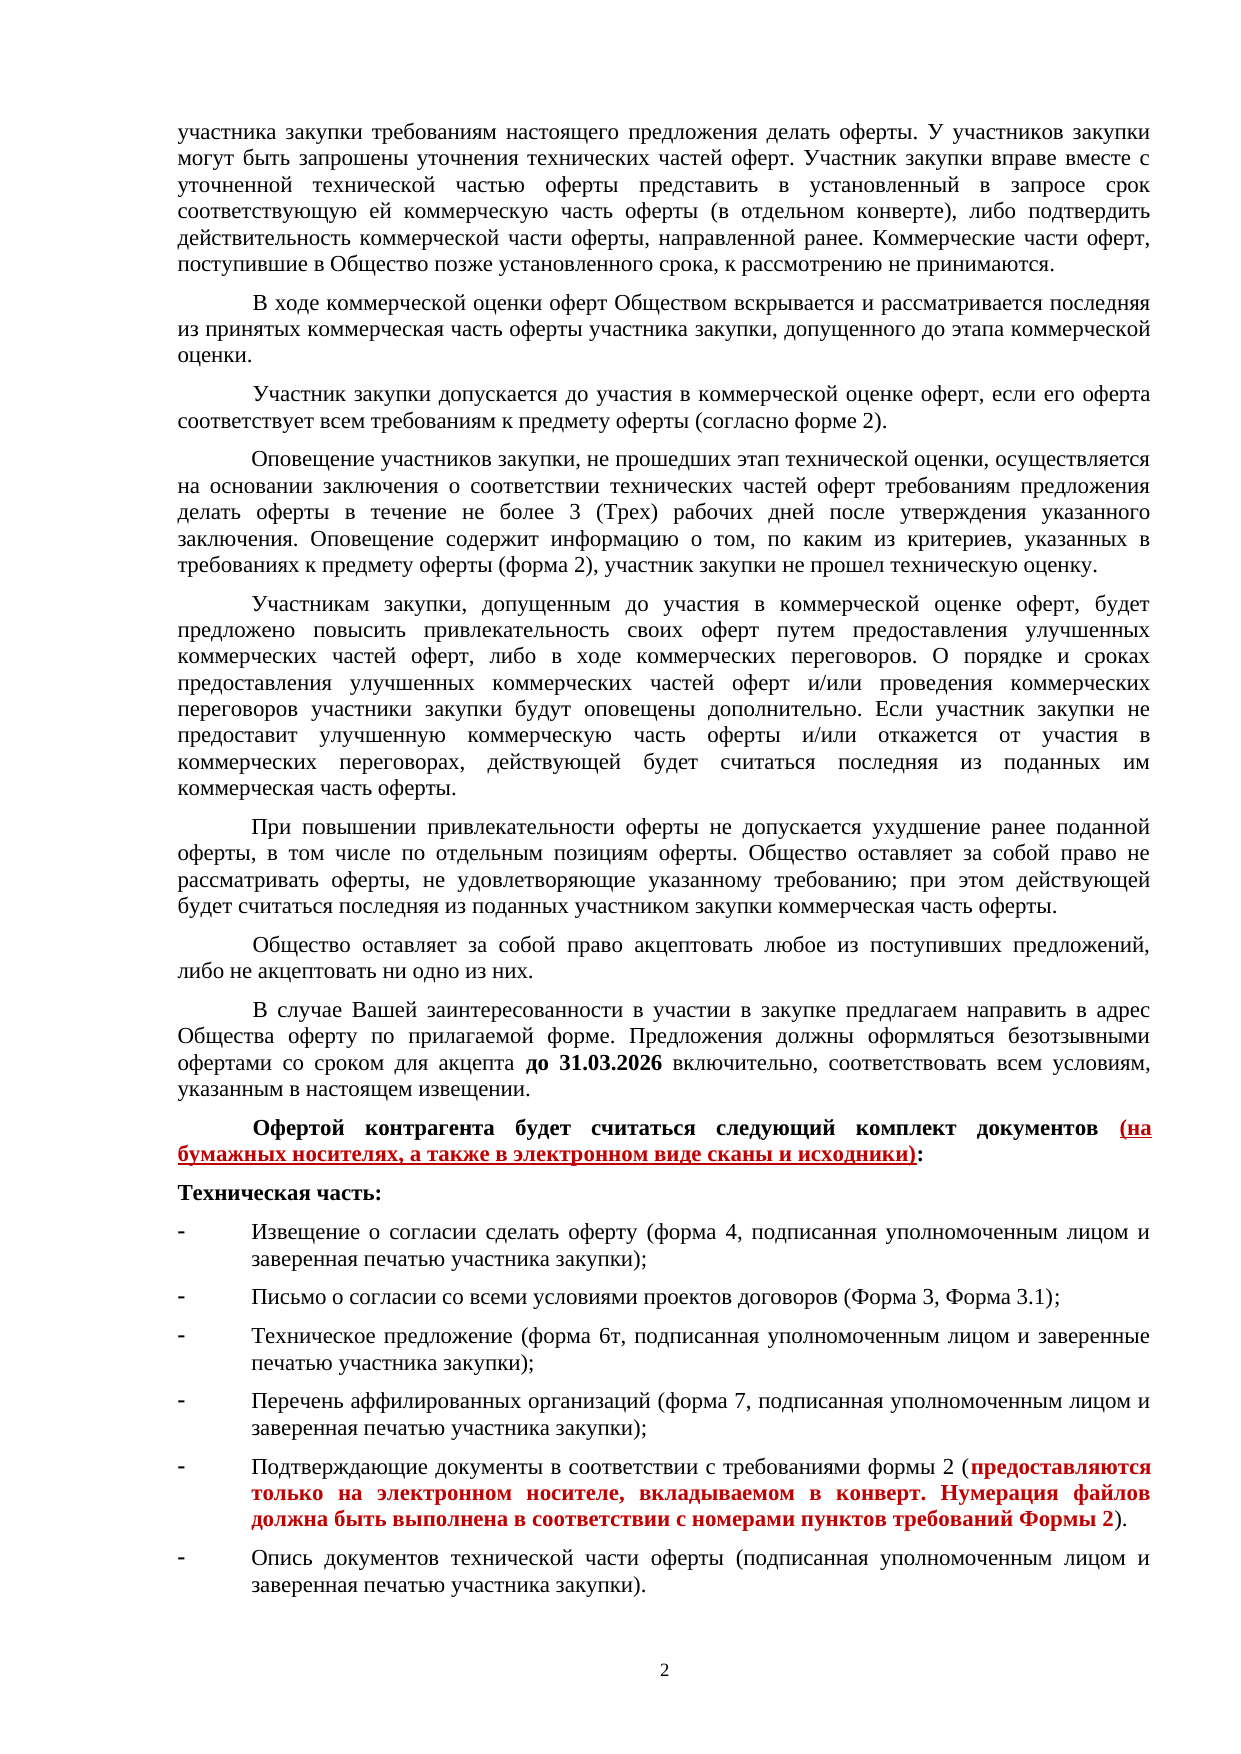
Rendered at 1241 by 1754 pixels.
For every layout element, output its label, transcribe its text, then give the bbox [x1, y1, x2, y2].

text В случае Вашей заинтересованности в участии в закупке предлагаем направить в адрес Общества оферту по прилагаемой форме. Предложения должны оформляться безотзывными офертами со сроком для акцепта до 31.03.2026 включительно, соответствовать всем условиям, указанным в настоящем извещении. [177, 996, 1152, 1102]
list Подтверждающие документы в соответствии с требованиями формы 2 (предоставляются только на электронном носителе, вкладываемом в конверт. Нумерация файлов должна быть выполнена в соответствии с номерами пунктов требований Формы 2). [177, 1453, 1152, 1532]
list Оповещение участников закупки, не прошедших этап технической оценки, осуществляется на основании заключения о соответствии технических частей оферт требованиям предложения делать оферты в течение не более 3 (Трех) рабочих дней после утверждения указанного заключения. Оповещение содержит информацию о том, по каким из критериев, указанных в требованиях к предмету оферты (форма 2), участник закупки не прошел техническую оценку. [177, 446, 1152, 577]
text Участник закупки допускается до участия в коммерческой оценке оферт, если его оферта соответствует всем требованиям к предмету оферты (согласно форме 2). [177, 380, 1152, 433]
list Техническое предложение (форма 6т, подписанная уполномоченным лицом и заверенные печатью участника закупки); [177, 1322, 1152, 1375]
list Перечень аффилированных организаций (форма 7, подписанная уполномоченным лицом и заверенная печатью участника закупки); [177, 1387, 1152, 1440]
text Техническая часть: [177, 1179, 1152, 1206]
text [177, 118, 1152, 276]
text Общество оставляет за собой право акцептовать любое из поступивших предложений, либо не акцептовать ни одно из них. [177, 931, 1152, 984]
list Опись документов технической части оферты (подписанная уполномоченным лицом и заверенная печатью участника закупки). [177, 1544, 1152, 1597]
list Участникам закупки, допущенным до участия в коммерческой оценке оферт, будет предложено повысить привлекательность своих оферт путем предоставления улучшенных коммерческих частей оферт, либо в ходе коммерческих переговоров. О порядке и сроках предоставления улучшенных коммерческих частей оферт и/или проведения коммерческих переговоров участники закупки будут оповещены дополнительно. Если участник закупки не предоставит улучшенную коммерческую часть оферты и/или откажется от участия в коммерческих переговорах, действующей будет считаться последняя из поданных им коммерческая часть оферты. [177, 590, 1152, 801]
text Офертой контрагента будет считаться следующий комплект документов (на бумажных носителях, а также в электронном виде сканы и исходники): [177, 1114, 1152, 1167]
list Письмо о согласии со всеми условиями проектов договоров (Форма 3, Форма 3.1); [177, 1283, 1152, 1310]
list Извещение о согласии сделать оферту (форма 4, подписанная уполномоченным лицом и заверенная печатью участника закупки); [177, 1218, 1152, 1271]
list При повышении привлекательности оферты не допускается ухудшение ранее поданной оферты, в том числе по отдельным позициям оферты. Общество оставляет за собой право не рассматривать оферты, не удовлетворяющие указанному требованию; при этом действующей будет считаться последняя из поданных участником закупки коммерческая часть оферты. [177, 813, 1152, 918]
text В ходе коммерческой оценки оферт Обществом вскрывается и рассматривается последняя из принятых коммерческая часть оферты участника закупки, допущенного до этапа коммерческой оценки. [177, 289, 1152, 368]
